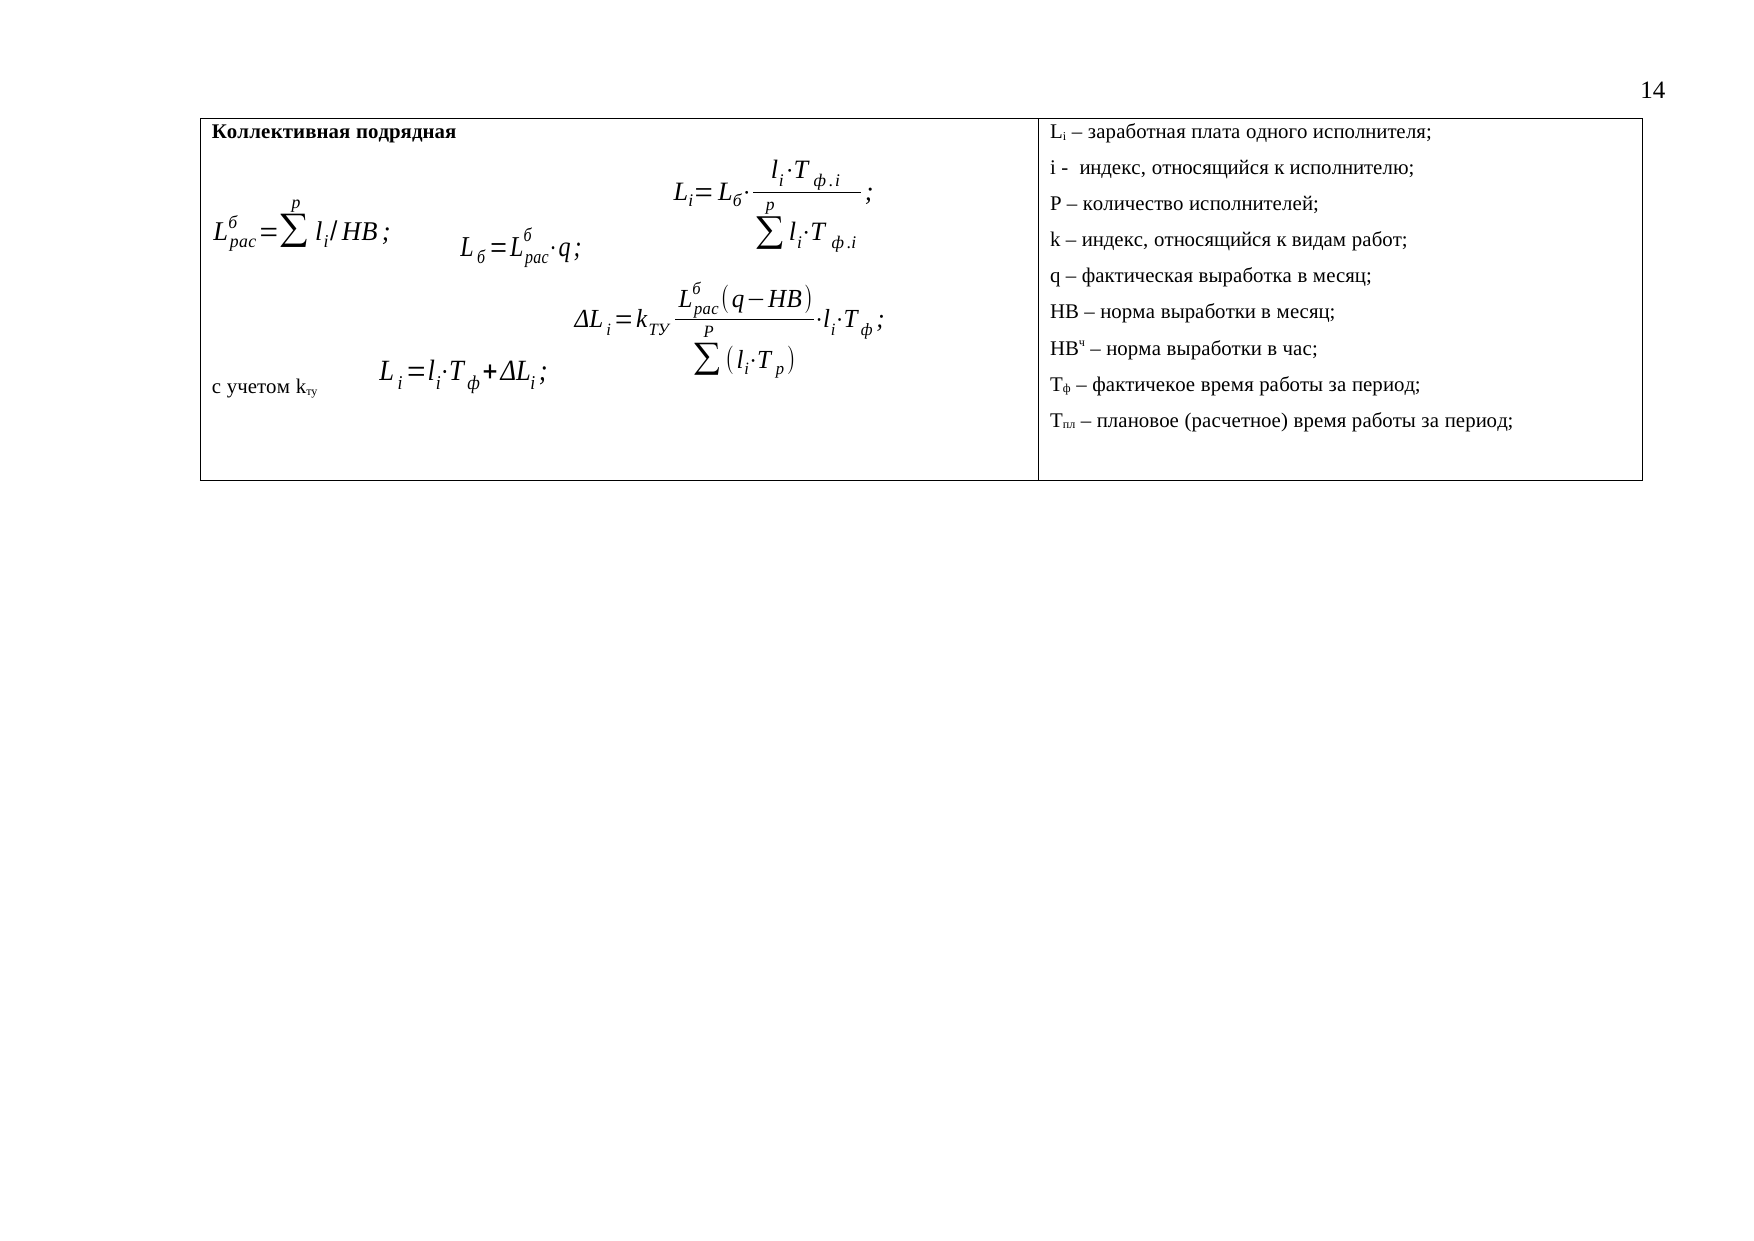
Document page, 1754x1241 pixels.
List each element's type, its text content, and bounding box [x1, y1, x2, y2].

table_cell li – часовая тарифная ставка i-го работника; tн – норма времени на операцию; Lрас – расценка за одну операцию (изделие, нормо-час); Li – заработная плата одного исполнителя; i - индекс, относящийся к исполнителю; P – количество исполнителей; k – индекс, относящийся к видам работ; q – фактическая выработка в месяц; НВ – норма выработки в месяц; НВч – норма выработки в час; Tф – фактичекое время работы за период; Tпл – плановое (расчетное) время работы за период; [1039, 119, 1642, 479]
table_cell Коллективная подрядная с учетом kту [201, 119, 1038, 479]
